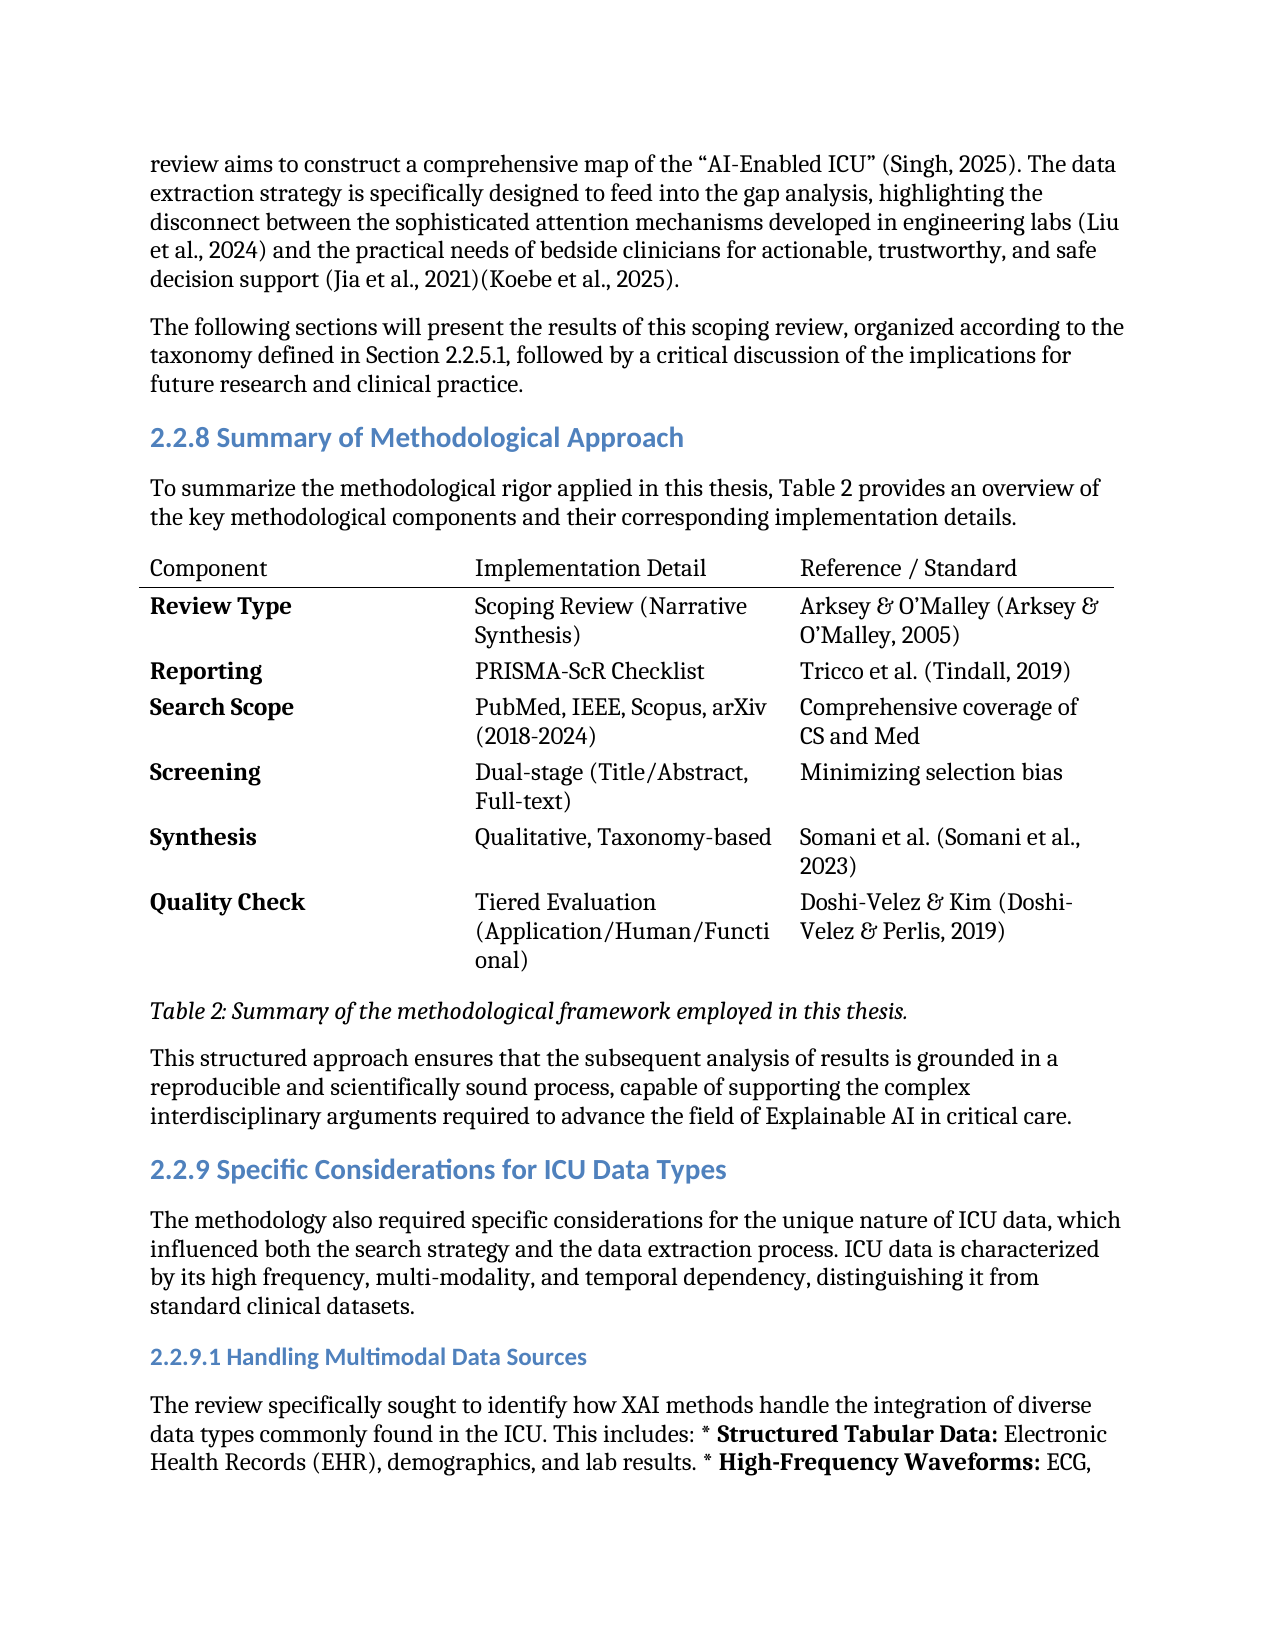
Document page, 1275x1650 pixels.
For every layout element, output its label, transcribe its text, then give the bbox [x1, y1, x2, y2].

table_cell Qualitative, Taxonomy-based [464, 819, 789, 884]
text Table 2: Summary of the methodological framework employed in this thesis. [150, 997, 1125, 1026]
table_header Reference / Standard [789, 550, 1114, 586]
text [150, 1391, 1125, 1477]
table_cell PubMed, IEEE, Scopus, arXiv (2018-2024) [464, 689, 789, 754]
table_cell Doshi-Velez & Kim (Doshi-Velez & Perlis, 2019) [789, 884, 1114, 978]
subtitle 2.2.8 Summary of Methodological Approach [150, 419, 1125, 455]
table_cell Search Scope [139, 689, 464, 754]
table_cell Tricco et al. (Tindall, 2019) [789, 653, 1114, 689]
text The methodology also required specific considerations for the unique nature of ICU data, which influenced both the search strategy and the data extraction process. ICU data is characterized by its high frequency, multi-modality, and temporal dependency, distinguishing it from standard clinical datasets. [150, 1206, 1125, 1321]
table_cell Screening [139, 754, 464, 819]
text To summarize the methodological rigor applied in this thesis, Table 2 provides an overview of the key methodological components and their corresponding implementation details. [150, 474, 1125, 531]
subtitle 2.2.9.1 Handling Multimodal Data Sources [150, 1342, 1125, 1372]
table_cell Quality Check [139, 884, 464, 978]
subtitle 2.2.9 Specific Considerations for ICU Data Types [150, 1151, 1125, 1187]
table_header Implementation Detail [464, 550, 789, 586]
table_cell Dual-stage (Title/Abstract, Full-text) [464, 754, 789, 819]
table_cell Reporting [139, 653, 464, 689]
text This structured approach ensures that the subsequent analysis of results is grounded in a reproducible and scientifically sound process, capable of supporting the complex interdisciplinary arguments required to advance the field of Explainable AI in critical care. [150, 1044, 1125, 1131]
table_cell Review Type [139, 588, 464, 653]
table_cell Synthesis [139, 819, 464, 884]
table_cell Comprehensive coverage of CS and Med [789, 689, 1114, 754]
table_cell Scoping Review (Narrative Synthesis) [464, 588, 789, 653]
table_header Component [139, 550, 464, 586]
table_cell Somani et al. (Somani et al., 2023) [789, 819, 1114, 884]
table_cell Minimizing selection bias [789, 754, 1114, 819]
table_cell PRISMA-ScR Checklist [464, 653, 789, 689]
table_cell Tiered Evaluation (Application/Human/Functional) [464, 884, 789, 978]
table_cell Arksey & O’Malley (Arksey & O’Malley, 2005) [789, 588, 1114, 653]
text The following sections will present the results of this scoping review, organized according to the taxonomy defined in Section 2.2.5.1, followed by a critical discussion of the implications for future research and clinical practice. [150, 312, 1125, 399]
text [150, 150, 1125, 294]
